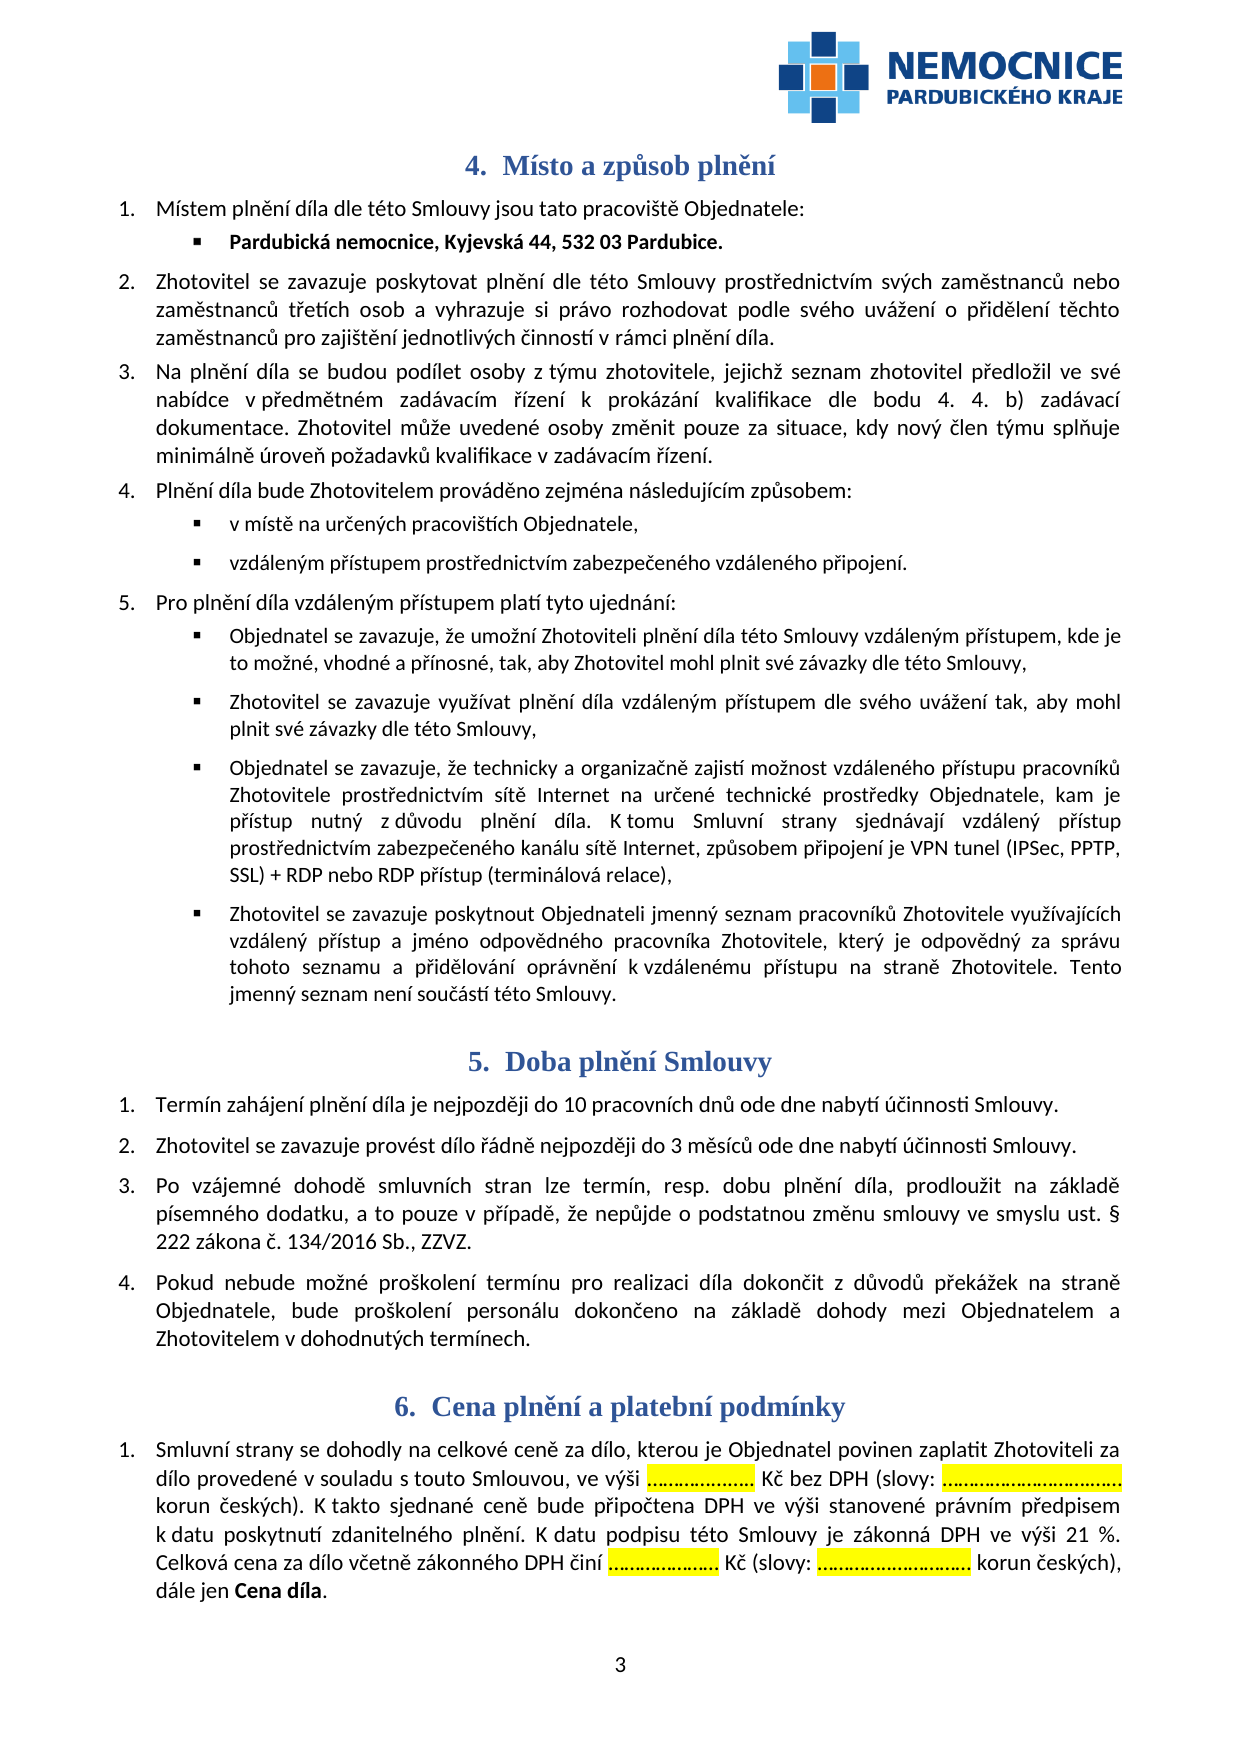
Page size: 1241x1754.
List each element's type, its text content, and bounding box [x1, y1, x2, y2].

list Místem plnění díla dle této Smlouvy jsou tato pracoviště Objednatele: [118, 194, 1122, 222]
picture [777, 31, 1123, 124]
list Smluvní strany se dohodly na celkové ceně za dílo, kterou je Objednatel povinen zaplatit Zhotoviteli za dílo provedené v souladu s touto Smlouvou, ve výši …………...….. Kč bez DPH (slovy: ……………………….…… korun českých). K takto sjednané ceně bude připočtena DPH ve výši stanovené právním předpisem k datu poskytnutí zdanitelného plnění. K datu podpisu této Smlouvy je zákonná DPH ve výši 21 %. Celková cena za dílo včetně zákonného DPH činí ………………… Kč (slovy: …………..…………… korun českých), dále jen Cena díla. [118, 1436, 1122, 1604]
list vzdáleným přístupem prostřednictvím zabezpečeného vzdáleného připojení. [192, 549, 1122, 576]
subtitle Místo a způsob plnění [118, 148, 1122, 181]
list Objednatel se zavazuje, že umožní Zhotoviteli plnění díla této Smlouvy vzdáleným přístupem, kde je to možné, vhodné a přínosné, tak, aby Zhotovitel mohl plnit své závazky dle této Smlouvy, [192, 623, 1122, 676]
list v místě na určených pracovištích Objednatele, [192, 510, 1122, 537]
list Zhotovitel se zavazuje poskytnout Objednateli jmenný seznam pracovníků Zhotovitele využívajících vzdálený přístup a jméno odpovědného pracovníka Zhotovitele, který je odpovědný za správu tohoto seznamu a přidělování oprávnění k vzdálenému přístupu na straně Zhotovitele. Tento jmenný seznam není součástí této Smlouvy. [192, 900, 1122, 1007]
list Zhotovitel se zavazuje provést dílo řádně nejpozději do 3 měsíců ode dne nabytí účinnosti Smlouvy. [118, 1131, 1122, 1159]
subtitle Cena plnění a platební podmínky [118, 1389, 1122, 1423]
list Zhotovitel se zavazuje využívat plnění díla vzdáleným přístupem dle svého uvážení tak, aby mohl plnit své závazky dle této Smlouvy, [192, 688, 1122, 742]
list Termín zahájení plnění díla je nejpozději do 10 pracovních dnů ode dne nabytí účinnosti Smlouvy. [118, 1090, 1122, 1118]
list Na plnění díla se budou podílet osoby z týmu zhotovitele, jejichž seznam zhotovitel předložil ve své nabídce v předmětném zadávacím řízení k prokázání kvalifikace dle bodu 4. 4. b) zadávací dokumentace. Zhotovitel může uvedené osoby změnit pouze za situace, kdy nový člen týmu splňuje minimálně úroveň požadavků kvalifikace v zadávacím řízení. [118, 357, 1122, 469]
list Plnění díla bude Zhotovitelem prováděno zejména následujícím způsobem: [118, 476, 1122, 504]
list Pro plnění díla vzdáleným přístupem platí tyto ujednání: [118, 588, 1122, 616]
list Objednatel se zavazuje, že technicky a organizačně zajistí možnost vzdáleného přístupu pracovníků Zhotovitele prostřednictvím sítě Internet na určené technické prostředky Objednatele, kam je přístup nutný z důvodu plnění díla. K tomu Smluvní strany sjednávají vzdálený přístup prostřednictvím zabezpečeného kanálu sítě Internet, způsobem připojení je VPN tunel (IPSec, PPTP, SSL) + RDP nebo RDP přístup (terminálová relace), [192, 754, 1122, 888]
list Zhotovitel se zavazuje poskytovat plnění dle této Smlouvy prostřednictvím svých zaměstnanců nebo zaměstnanců třetích osob a vyhrazuje si právo rozhodovat podle svého uvážení o přidělení těchto zaměstnanců pro zajištění jednotlivých činností v rámci plnění díla. [118, 267, 1122, 351]
list Po vzájemné dohodě smluvních stran lze termín, resp. dobu plnění díla, prodloužit na základě písemného dodatku, a to pouze v případě, že nepůjde o podstatnou změnu smlouvy ve smyslu ust. § 222 zákona č. 134/2016 Sb., ZZVZ. [118, 1171, 1122, 1256]
list Pardubická nemocnice, Kyjevská 44, 532 03 Pardubice. [192, 228, 1122, 255]
subtitle Doba plnění Smlouvy [118, 1044, 1122, 1078]
list Pokud nebude možné proškolení termínu pro realizaci díla dokončit z důvodů překážek na straně Objednatele, bude proškolení personálu dokončeno na základě dohody mezi Objednatelem a Zhotovitelem v dohodnutých termínech. [118, 1268, 1122, 1352]
